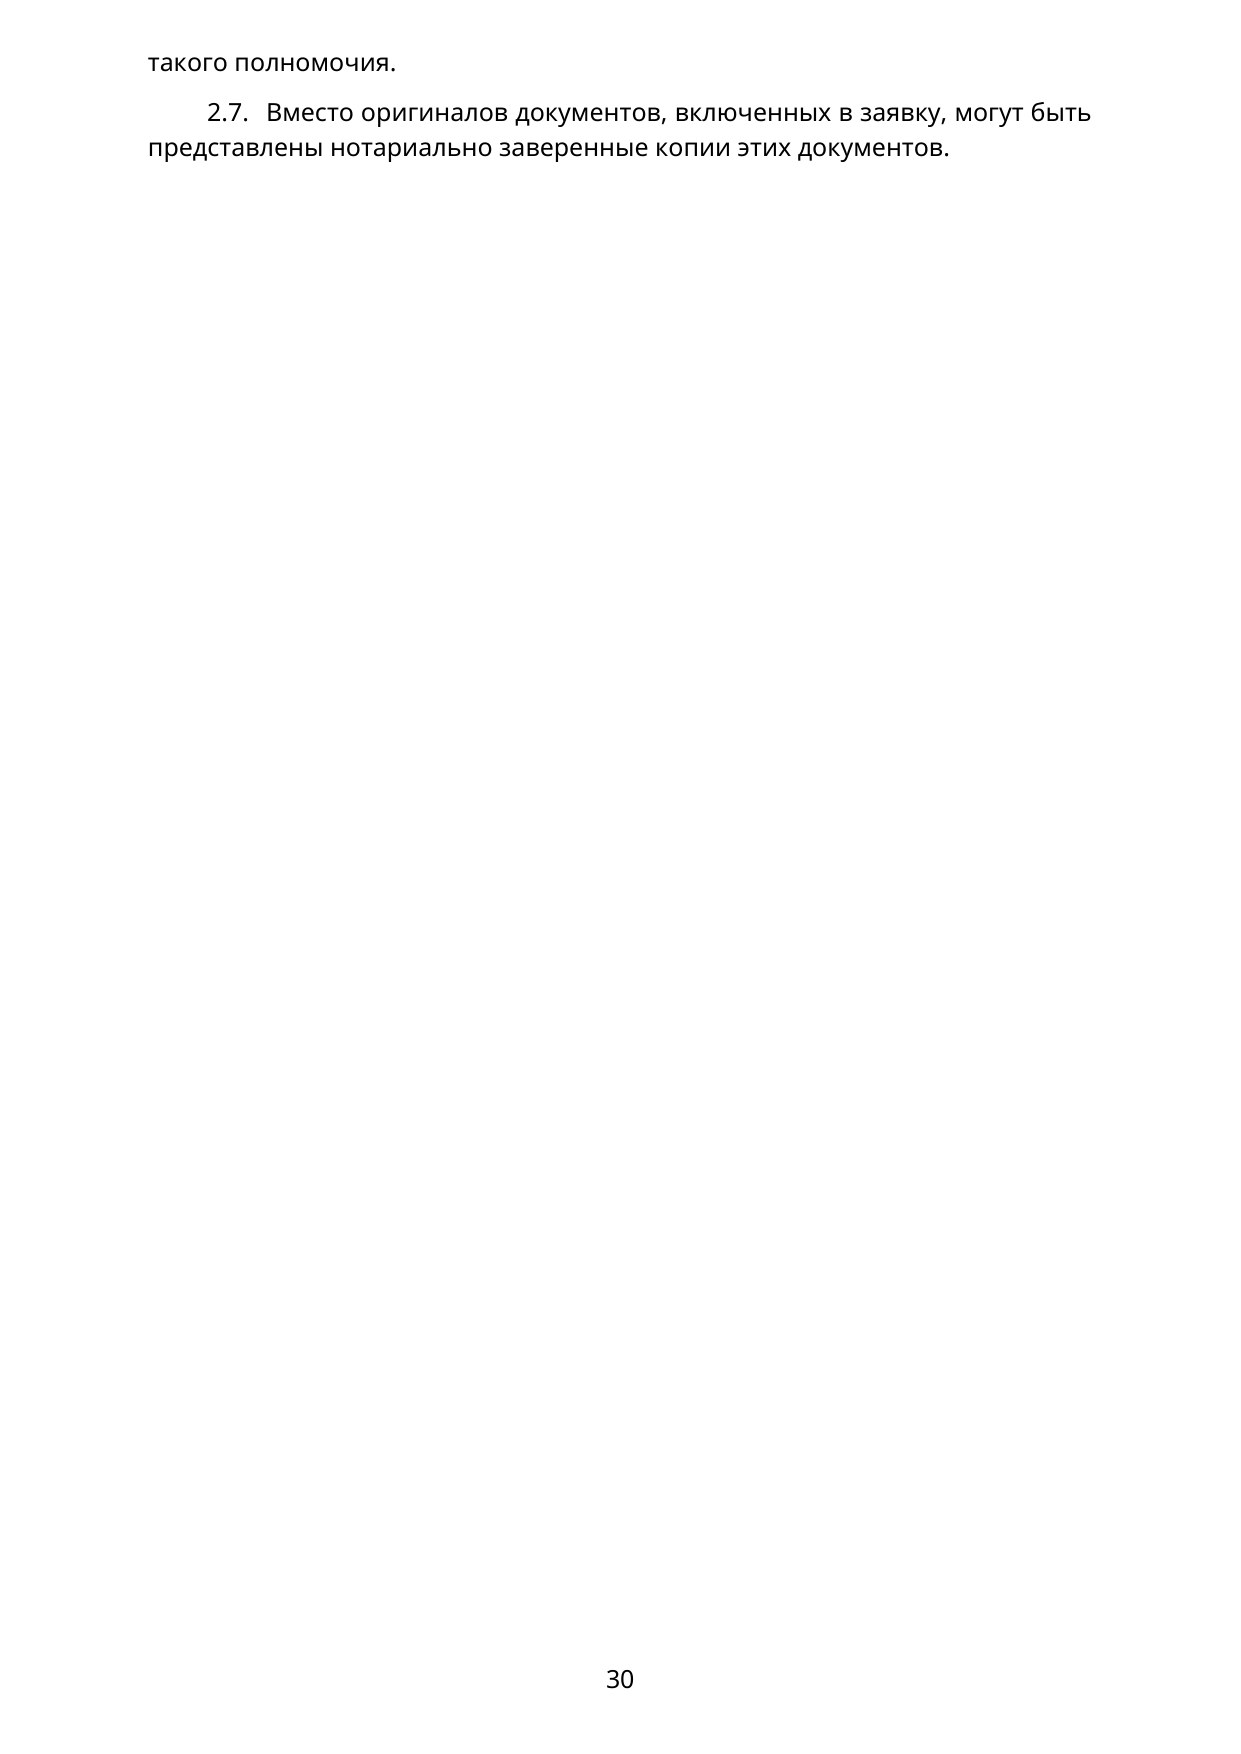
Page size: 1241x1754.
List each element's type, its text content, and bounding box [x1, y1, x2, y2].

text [148, 44, 1092, 78]
text 2.7. Вместо оригиналов документов, включенных в заявку, могут быть представлены нотариально заверенные копии этих документов. [148, 95, 1092, 163]
